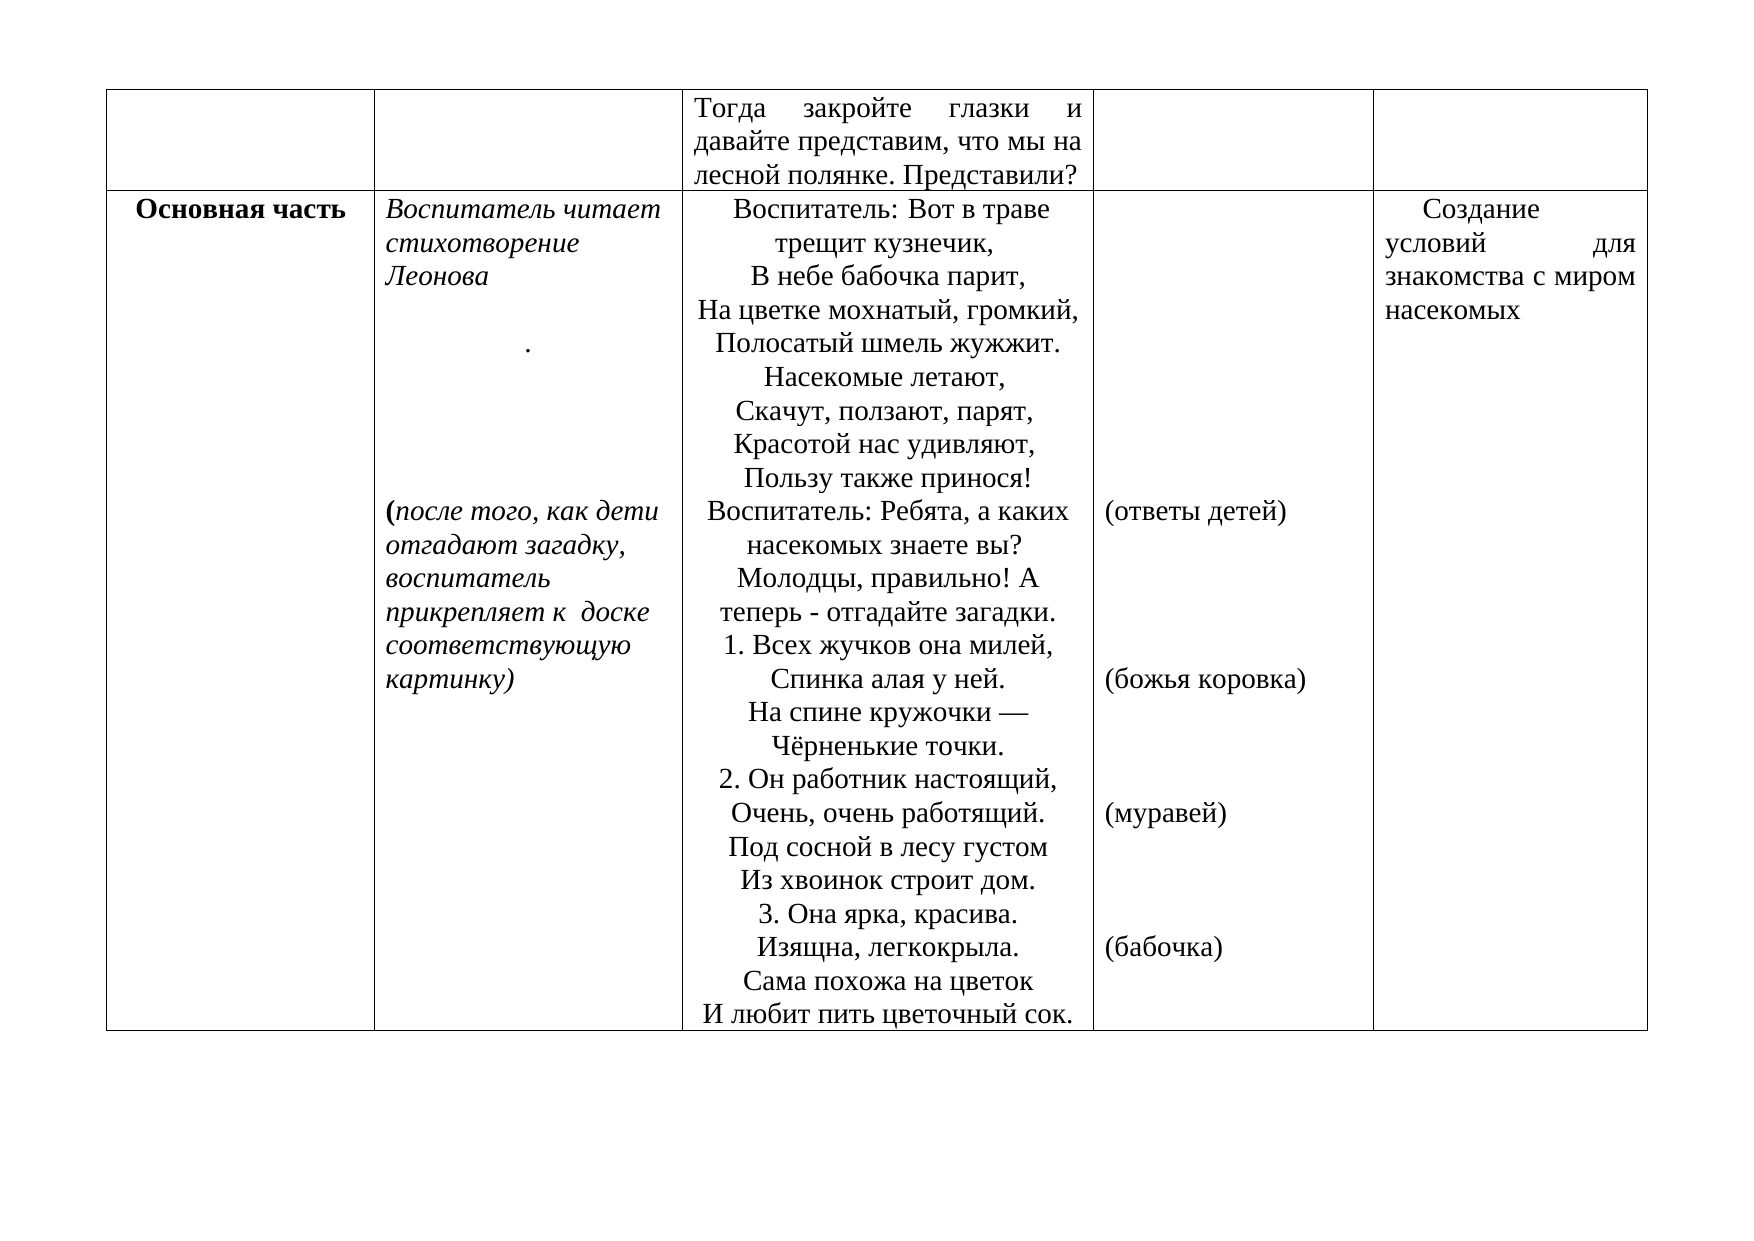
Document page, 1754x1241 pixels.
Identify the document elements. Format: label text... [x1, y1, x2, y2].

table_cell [1094, 90, 1373, 190]
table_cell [1094, 191, 1373, 1030]
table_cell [375, 191, 682, 1030]
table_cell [1374, 191, 1647, 1030]
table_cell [107, 90, 374, 190]
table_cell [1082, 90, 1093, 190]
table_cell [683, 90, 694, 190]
table_cell Основная часть [107, 191, 374, 1030]
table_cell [683, 191, 1093, 1030]
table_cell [1374, 90, 1647, 190]
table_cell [375, 90, 682, 190]
